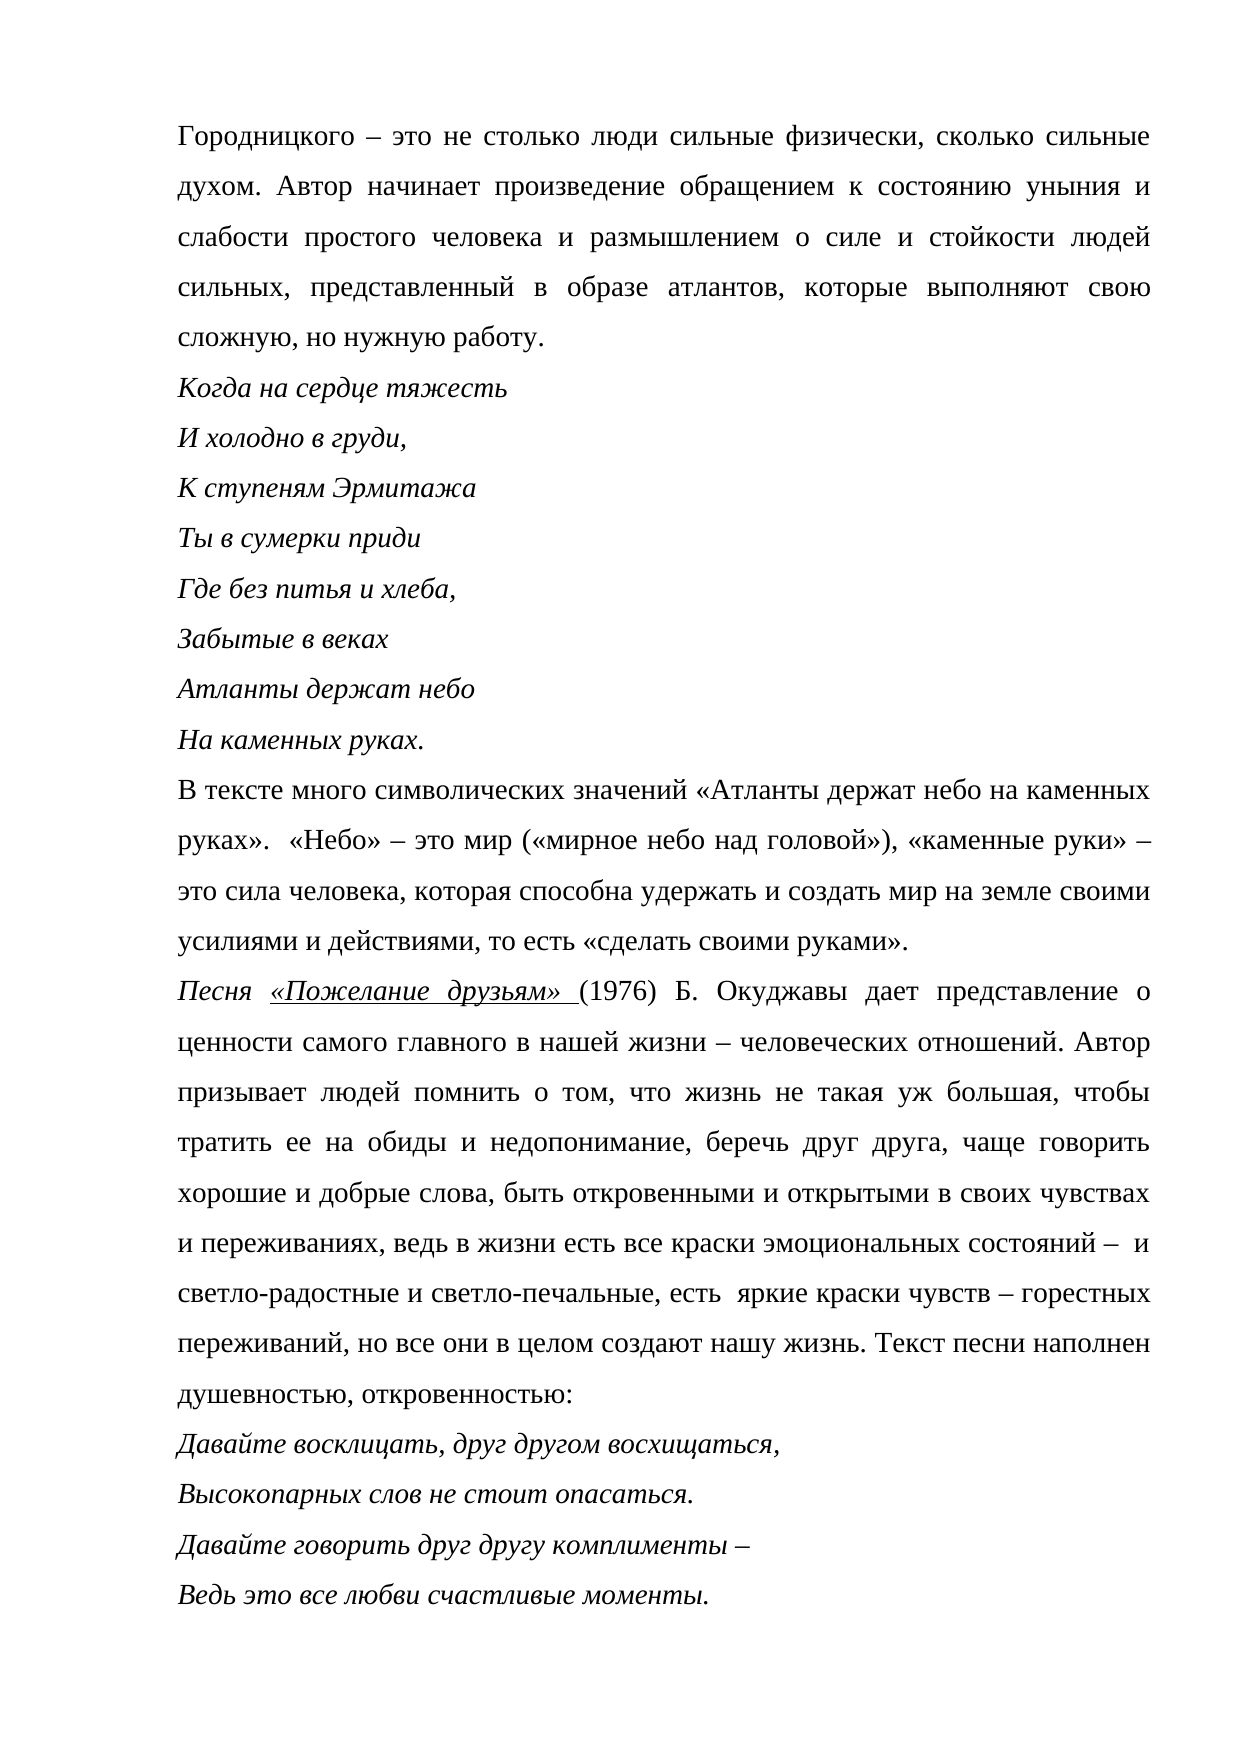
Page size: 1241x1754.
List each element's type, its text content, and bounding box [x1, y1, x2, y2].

text К ступеням Эрмитажа [177, 470, 1152, 504]
text Забытые в веках [177, 621, 1152, 655]
text И холодно в груди, [177, 420, 1152, 453]
text Когда на сердце тяжесть [177, 370, 1152, 403]
text В тексте много символических значений «Атланты держат небо на каменных руках». «Небо» – это мир («мирное небо над головой»), «каменные руки» – это сила человека, которая способна удержать и создать мир на земле своими усилиями и действиями, то есть «сделать своими руками». [177, 772, 1152, 957]
text На каменных руках. [177, 722, 1152, 755]
text Атланты держат небо [177, 672, 1152, 705]
text Где без питья и хлеба, [177, 571, 1152, 604]
text Песня «Пожелание друзьям» (1976) Б. Окуджавы дает представление о ценности самого главного в нашей жизни – человеческих отношений. Автор призывает людей помнить о том, что жизнь не такая уж большая, чтобы тратить ее на обиды и недопонимание, беречь друг друга, чаще говорить хорошие и добрые слова, быть откровенными и открытыми в своих чувствах и переживаниях, ведь в жизни есть все краски эмоциональных состояний – и светло-радостные и светло-печальные, есть яркие краски чувств – горестных переживаний, но все они в целом создают нашу жизнь. Текст песни наполнен душевностью, откровенностью: [177, 973, 1152, 1409]
text Давайте говорить друг другу комплименты – [177, 1527, 1152, 1560]
text Ведь это все любви счастливые моменты. [177, 1577, 1152, 1611]
text Высокопарных слов не стоит опасаться. [177, 1477, 1152, 1510]
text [177, 118, 1152, 353]
text Ты в сумерки приди [177, 521, 1152, 554]
text Давайте восклицать, друг другом восхищаться, [177, 1426, 1152, 1460]
